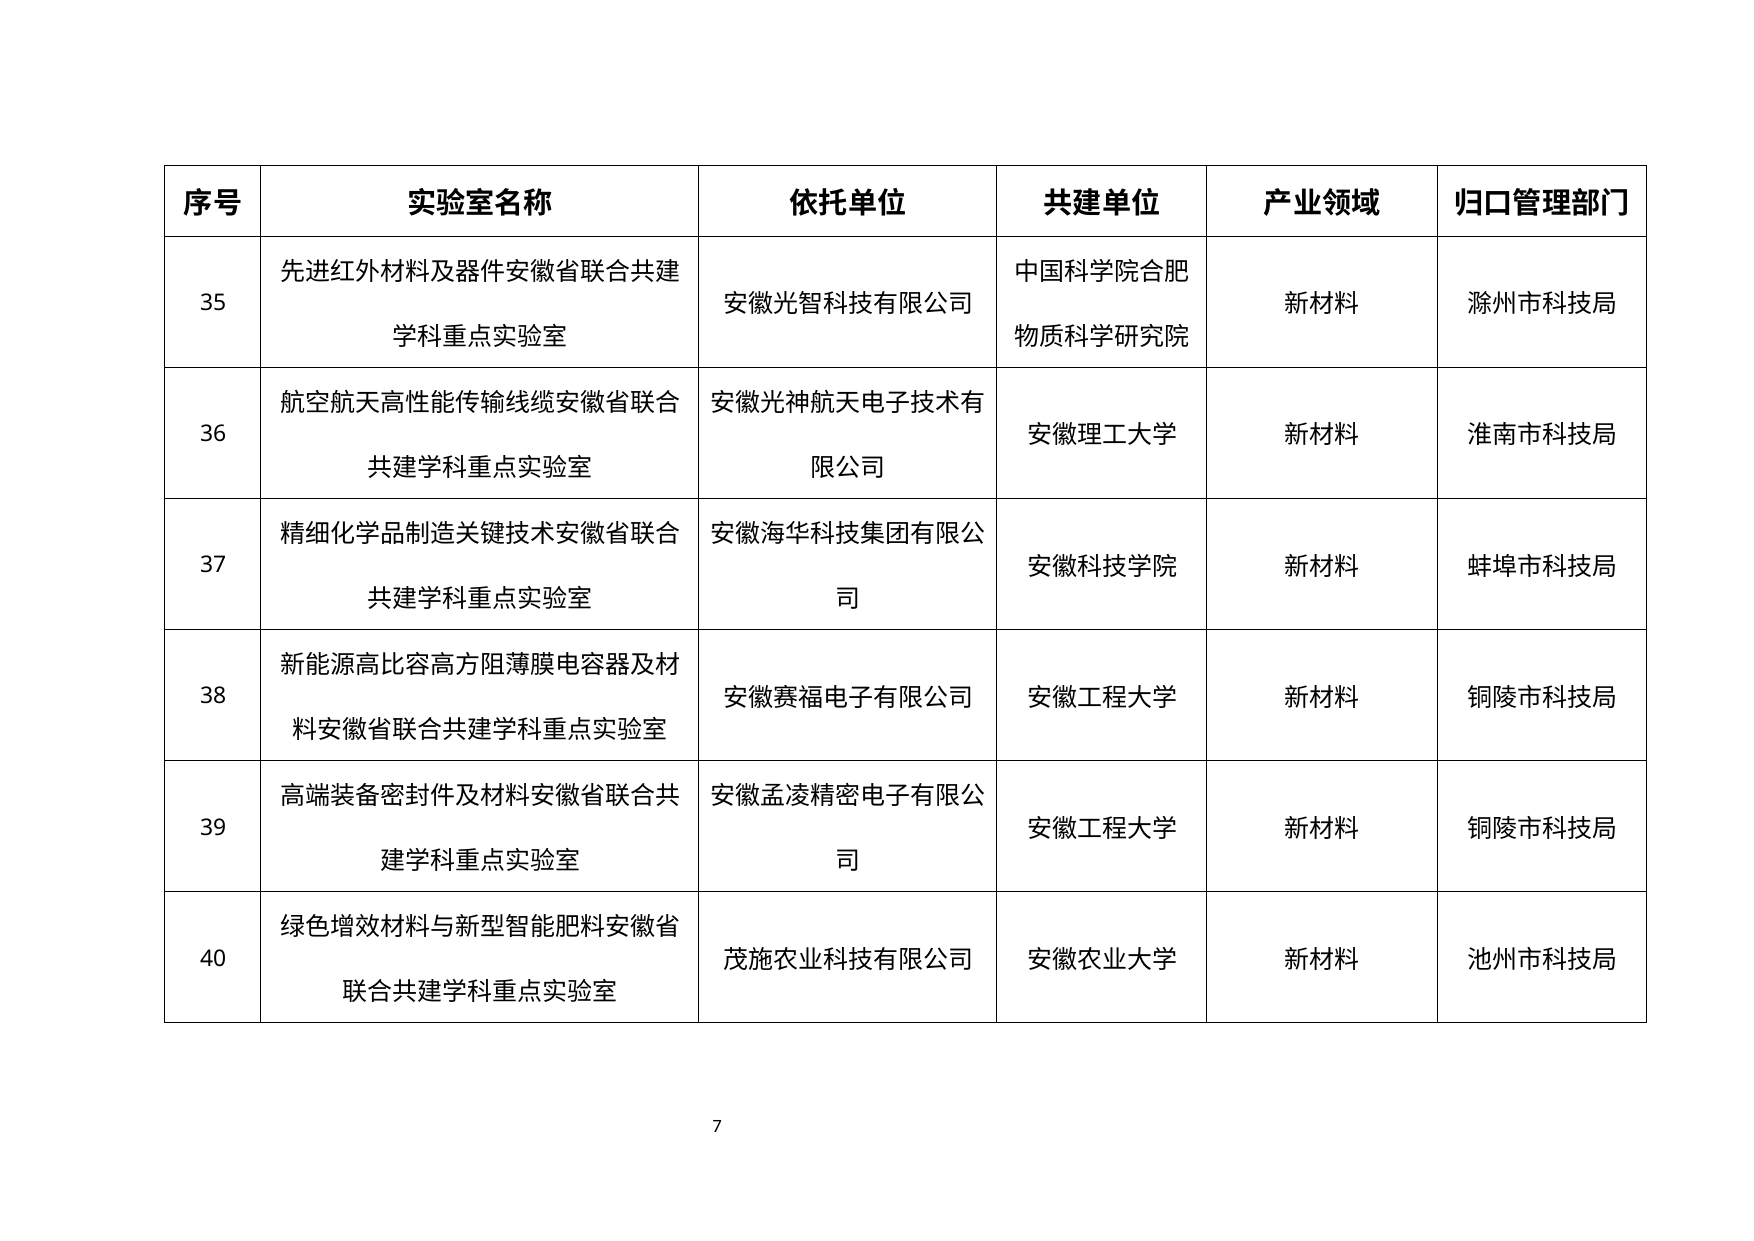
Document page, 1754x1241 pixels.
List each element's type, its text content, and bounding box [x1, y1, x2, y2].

table_header 归口管理部门 [1438, 166, 1646, 236]
table_cell 高端装备密封件及材料安徽省联合共建学科重点实验室 [261, 761, 698, 891]
table_cell 安徽赛福电子有限公司 [699, 630, 996, 760]
table_cell 安徽光神航天电子技术有限公司 [699, 368, 996, 498]
table_cell 36 [165, 368, 260, 498]
table_cell 安徽海华科技集团有限公司 [699, 499, 996, 629]
table_cell 先进红外材料及器件安徽省联合共建学科重点实验室 [261, 237, 698, 367]
table_cell 蚌埠市科技局 [1438, 499, 1646, 629]
table_cell 新材料 [1207, 630, 1437, 760]
table_cell 38 [165, 630, 260, 760]
table_cell 安徽光智科技有限公司 [699, 237, 996, 367]
table_cell 新材料 [1207, 499, 1437, 629]
table_cell 安徽科技学院 [997, 499, 1206, 629]
table_cell 安徽农业大学 [997, 892, 1206, 1022]
table_cell 40 [165, 892, 260, 1022]
table_cell 新能源高比容高方阻薄膜电容器及材料安徽省联合共建学科重点实验室 [261, 630, 698, 760]
table_cell 新材料 [1207, 368, 1437, 498]
table_cell 精细化学品制造关键技术安徽省联合共建学科重点实验室 [261, 499, 698, 629]
table_cell 绿色增效材料与新型智能肥料安徽省联合共建学科重点实验室 [261, 892, 698, 1022]
table_cell 新材料 [1207, 237, 1437, 367]
table_cell 铜陵市科技局 [1438, 761, 1646, 891]
table_header 产业领域 [1207, 166, 1437, 236]
table_header 共建单位 [997, 166, 1206, 236]
table_cell 新材料 [1207, 761, 1437, 891]
table_cell 安徽孟凌精密电子有限公司 [699, 761, 996, 891]
table_cell 淮南市科技局 [1438, 368, 1646, 498]
table_cell 滁州市科技局 [1438, 237, 1646, 367]
table_cell 37 [165, 499, 260, 629]
table_cell 茂施农业科技有限公司 [699, 892, 996, 1022]
table_cell 35 [165, 237, 260, 367]
table_header 实验室名称 [261, 166, 698, 236]
table_cell 航空航天高性能传输线缆安徽省联合共建学科重点实验室 [261, 368, 698, 498]
table_cell 安徽工程大学 [997, 630, 1206, 760]
table_cell 铜陵市科技局 [1438, 630, 1646, 760]
table_cell 池州市科技局 [1438, 892, 1646, 1022]
table_cell 39 [165, 761, 260, 891]
table_cell 安徽工程大学 [997, 761, 1206, 891]
table_cell 中国科学院合肥物质科学研究院 [997, 237, 1206, 367]
table_header 序号 [165, 166, 260, 236]
table_cell 安徽理工大学 [997, 368, 1206, 498]
table_header 依托单位 [699, 166, 996, 236]
table_cell 新材料 [1207, 892, 1437, 1022]
